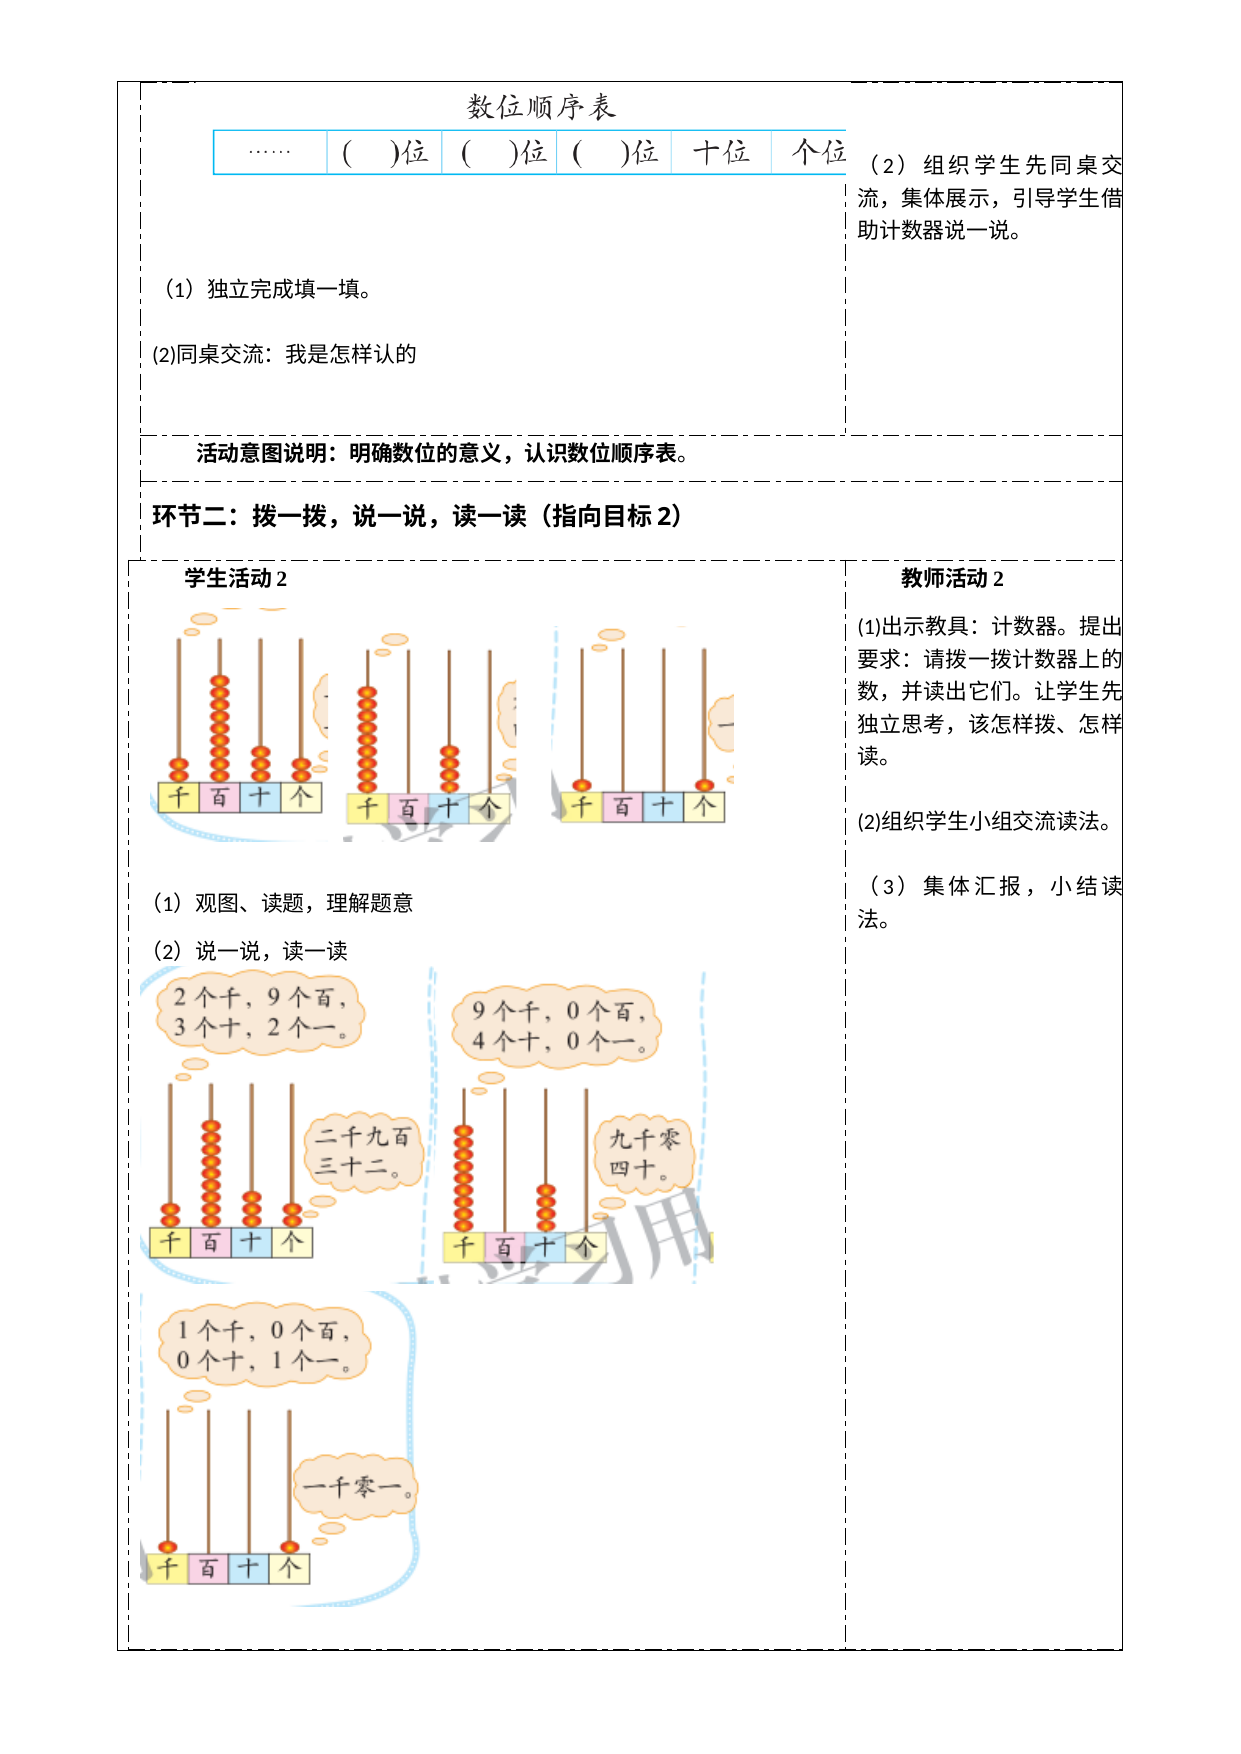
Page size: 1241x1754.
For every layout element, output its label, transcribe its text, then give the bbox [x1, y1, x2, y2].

picture [551, 626, 734, 842]
picture [343, 632, 517, 842]
table_cell 5.学习过程设计 [118, 82, 1122, 1649]
picture [150, 608, 329, 842]
picture [140, 1291, 425, 1607]
picture [195, 82, 846, 184]
picture [140, 966, 714, 1284]
